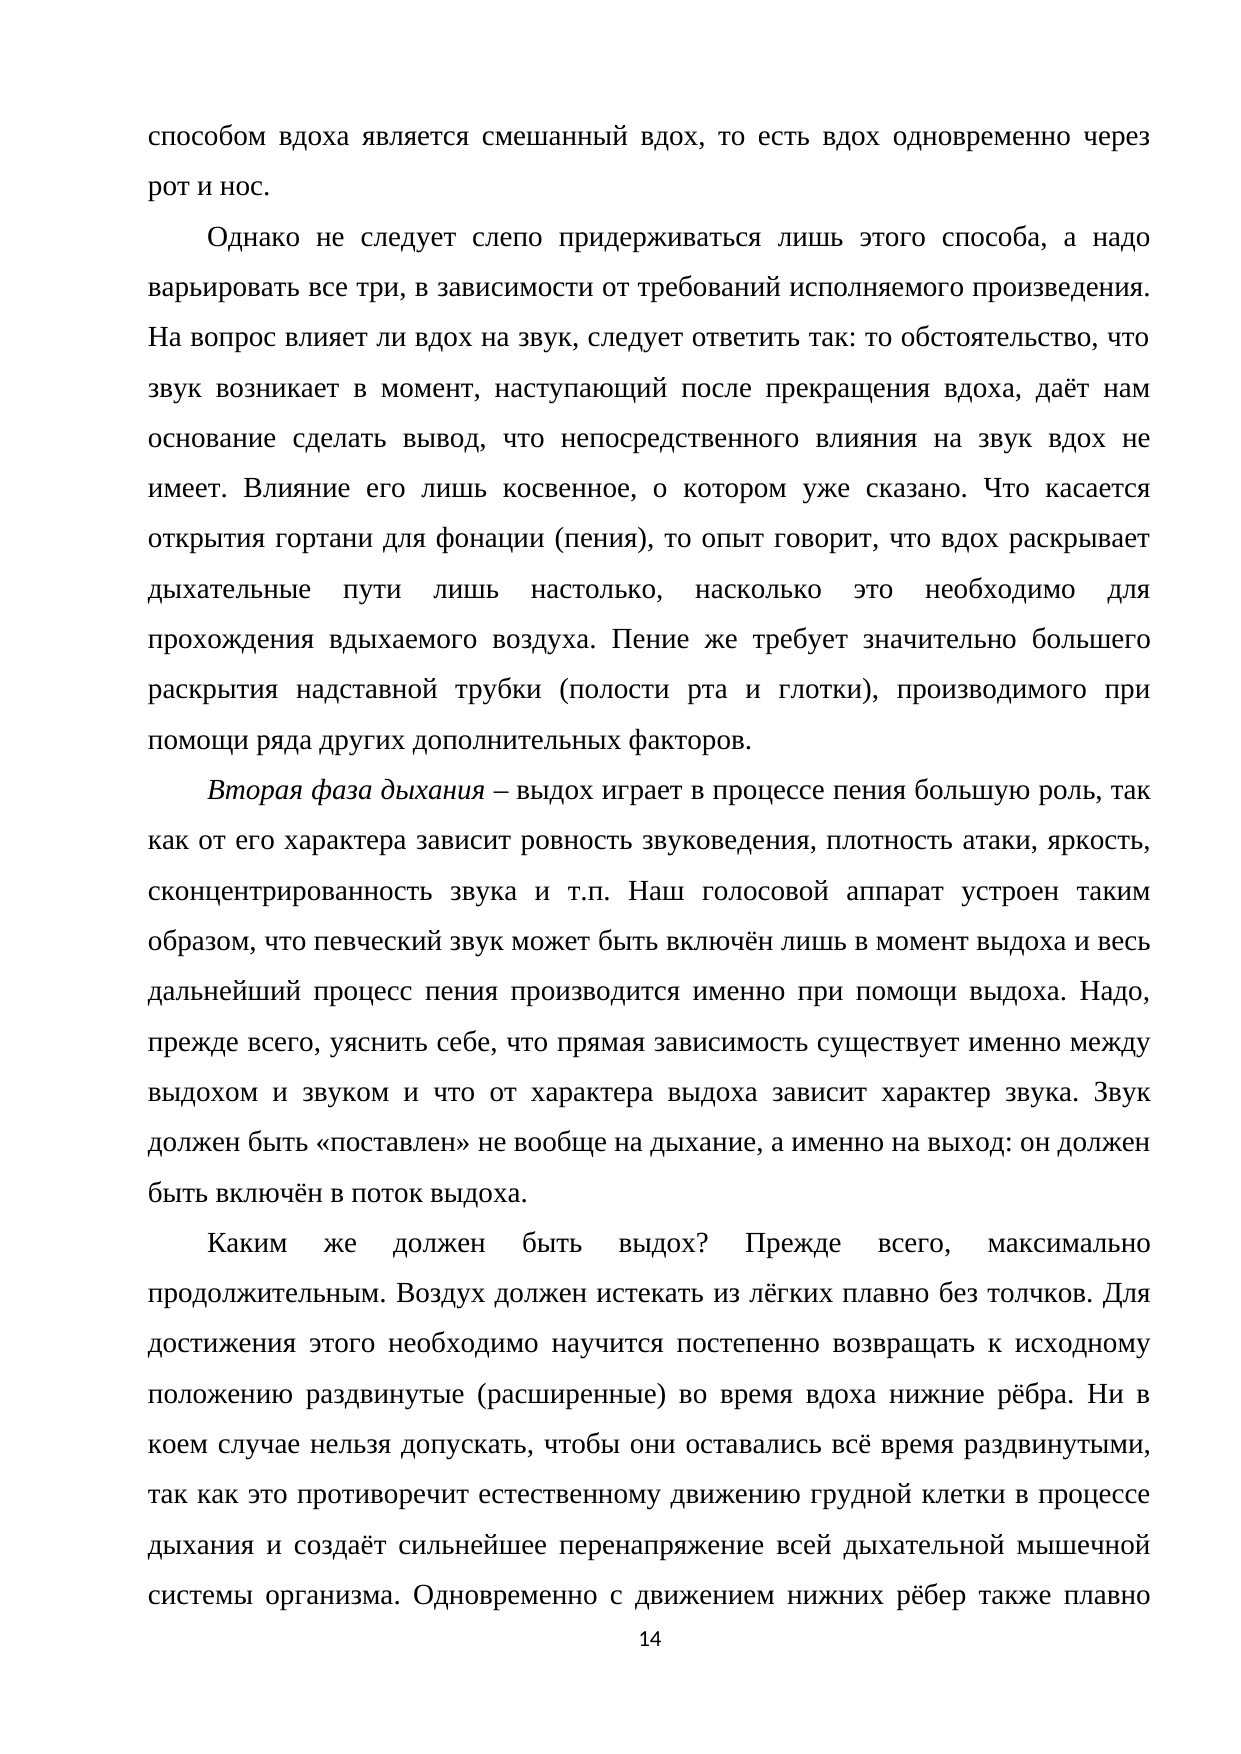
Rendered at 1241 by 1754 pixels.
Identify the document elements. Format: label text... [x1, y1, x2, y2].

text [148, 118, 1152, 202]
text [148, 1225, 1152, 1611]
text Вторая фаза дыхания – выдох играет в процессе пения большую роль, так как от его характера зависит ровность звуковедения, плотность атаки, яркость, сконцентрированность звука и т.п. Наш голосовой аппарат устроен таким образом, что певческий звук может быть включён лишь в момент выдоха и весь дальнейший процесс пения производится именно при помощи выдоха. Надо, прежде всего, уяснить себе, что прямая зависимость существует именно между выдохом и звуком и что от характера выдоха зависит характер звука. Звук должен быть «поставлен» не вообще на дыхание, а именно на выход: он должен быть включён в поток выдоха. [148, 772, 1152, 1208]
text Однако не следует слепо придерживаться лишь этого способа, а надо варьировать все три, в зависимости от требований исполняемого произведения. На вопрос влияет ли вдох на звук, следует ответить так: то обстоятельство, что звук возникает в момент, наступающий после прекращения вдоха, даёт нам основание сделать вывод, что непосредственного влияния на звук вдох не имеет. Влияние его лишь косвенное, о котором уже сказано. Что касается открытия гортани для фонации (пения), то опыт говорит, что вдох раскрывает дыхательные пути лишь настолько, насколько это необходимо для прохождения вдыхаемого воздуха. Пение же требует значительно большего раскрытия надставной трубки (полости рта и глотки), производимого при помощи ряда других дополнительных факторов. [148, 219, 1152, 755]
